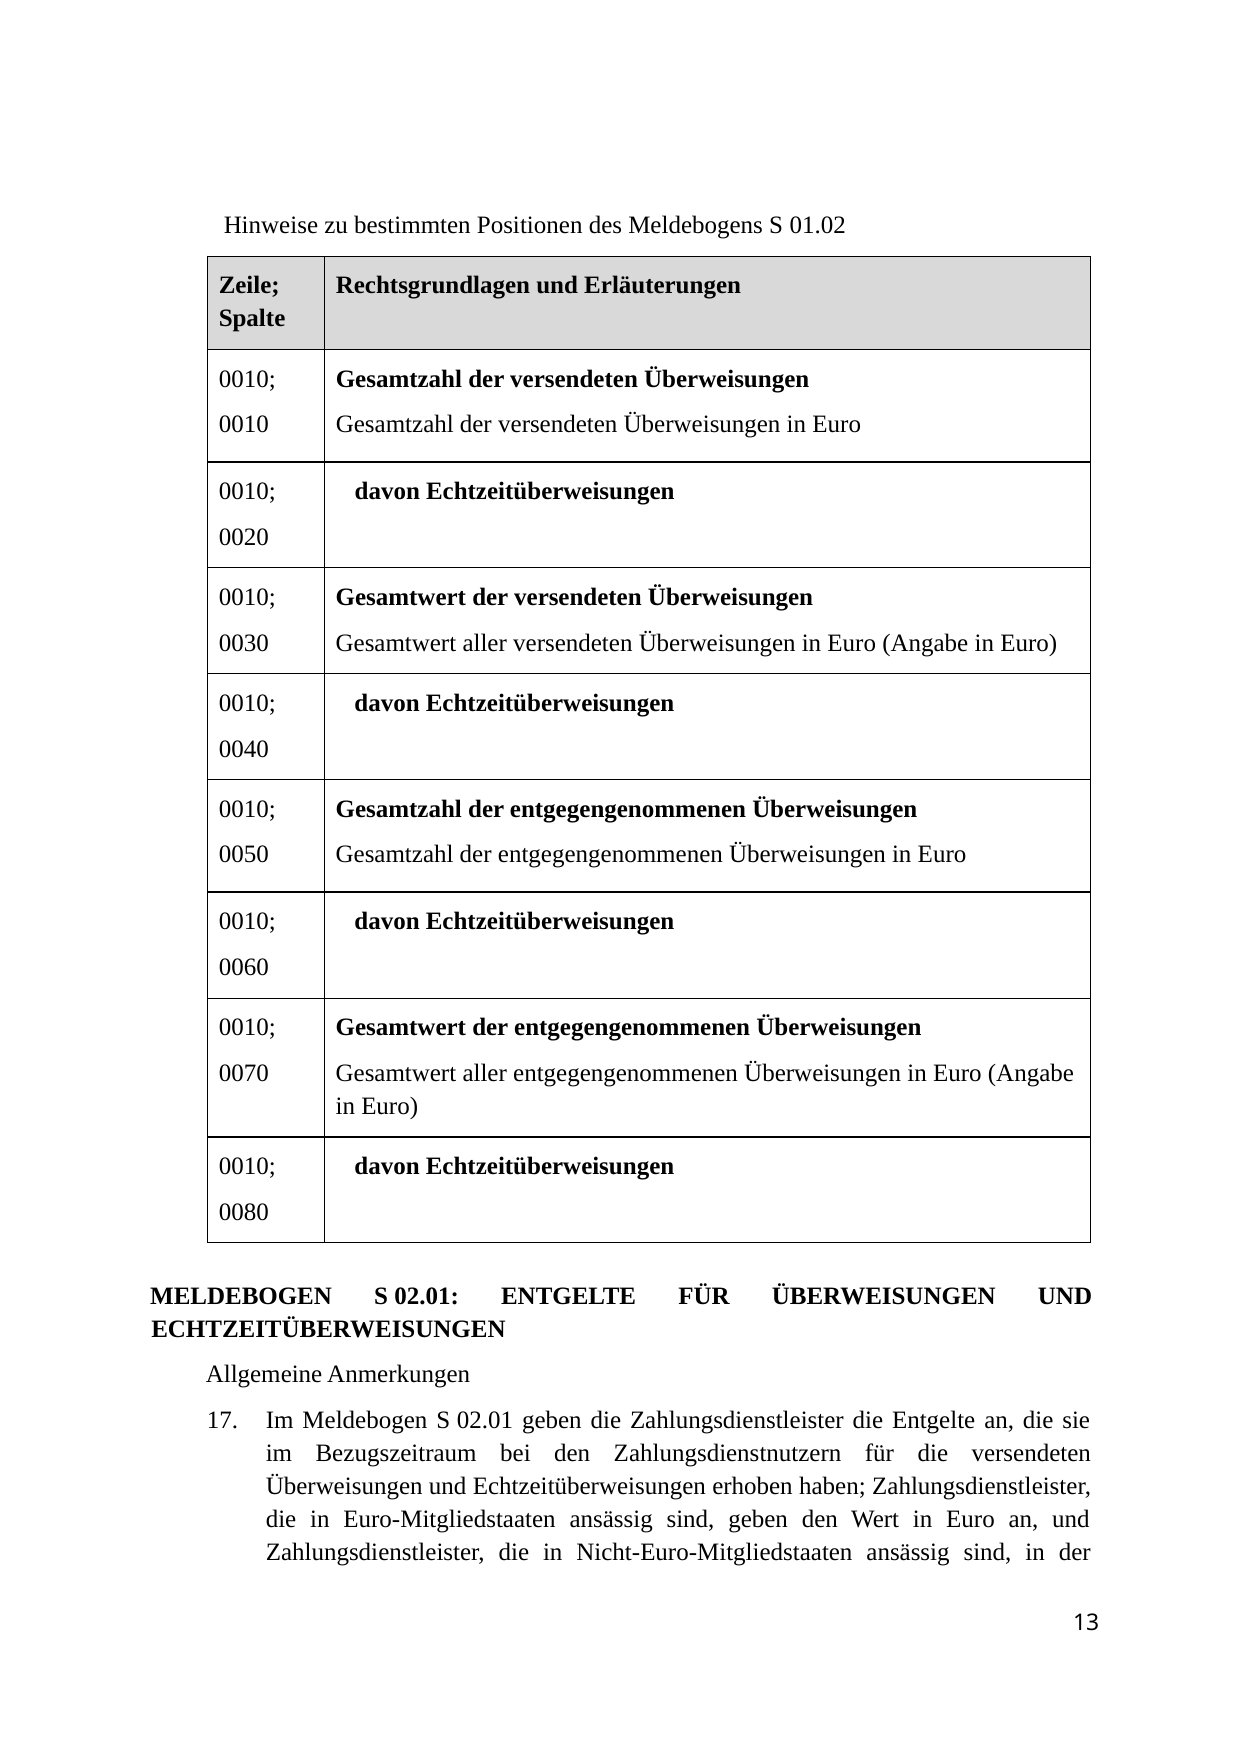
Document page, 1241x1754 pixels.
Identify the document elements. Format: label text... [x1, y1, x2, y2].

table_cell davon Echtzeitüberweisungen [325, 893, 1090, 997]
table_cell 0010; 0070 [208, 999, 324, 1136]
table_header Zeile; Spalte [208, 257, 324, 349]
table_cell davon Echtzeitüberweisungen [325, 463, 1090, 567]
table_cell davon Echtzeitüberweisungen [325, 674, 1090, 779]
table_header Rechtsgrundlagen und Erläuterungen [325, 257, 1090, 349]
table_cell 0010; 0050 [208, 780, 324, 891]
table_cell davon Echtzeitüberweisungen [325, 1138, 1090, 1242]
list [207, 1405, 1091, 1566]
table_cell 0010; 0030 [208, 568, 324, 673]
text Allgemeine Anmerkungen [206, 1359, 1092, 1388]
text Hinweise zu bestimmten Positionen des Meldebogens S 01.02 [223, 210, 1092, 239]
table_cell Gesamtwert der entgegengenommenen Überweisungen Gesamtwert aller entgegengenommenen Überweisungen in Euro (Angabe in Euro) [325, 999, 1090, 1136]
table_cell 0010; 0010 [208, 350, 324, 461]
table_cell Gesamtzahl der versendeten Überweisungen Gesamtzahl der versendeten Überweisungen in Euro [325, 350, 1090, 461]
table_cell Gesamtwert der versendeten Überweisungen Gesamtwert aller versendeten Überweisungen in Euro (Angabe in Euro) [325, 568, 1090, 673]
subtitle MELDEBOGEN S 02.01: ENTGELTE FÜR ÜBERWEISUNGEN UND ECHTZEITÜBERWEISUNGEN [150, 1281, 1092, 1343]
table_cell Gesamtzahl der entgegengenommenen Überweisungen Gesamtzahl der entgegengenommenen Überweisungen in Euro [325, 780, 1090, 891]
table_cell 0010; 0020 [208, 463, 324, 567]
table_cell 0010; 0060 [208, 893, 324, 997]
table_cell 0010; 0040 [208, 674, 324, 779]
table_cell 0010; 0080 [208, 1138, 324, 1242]
